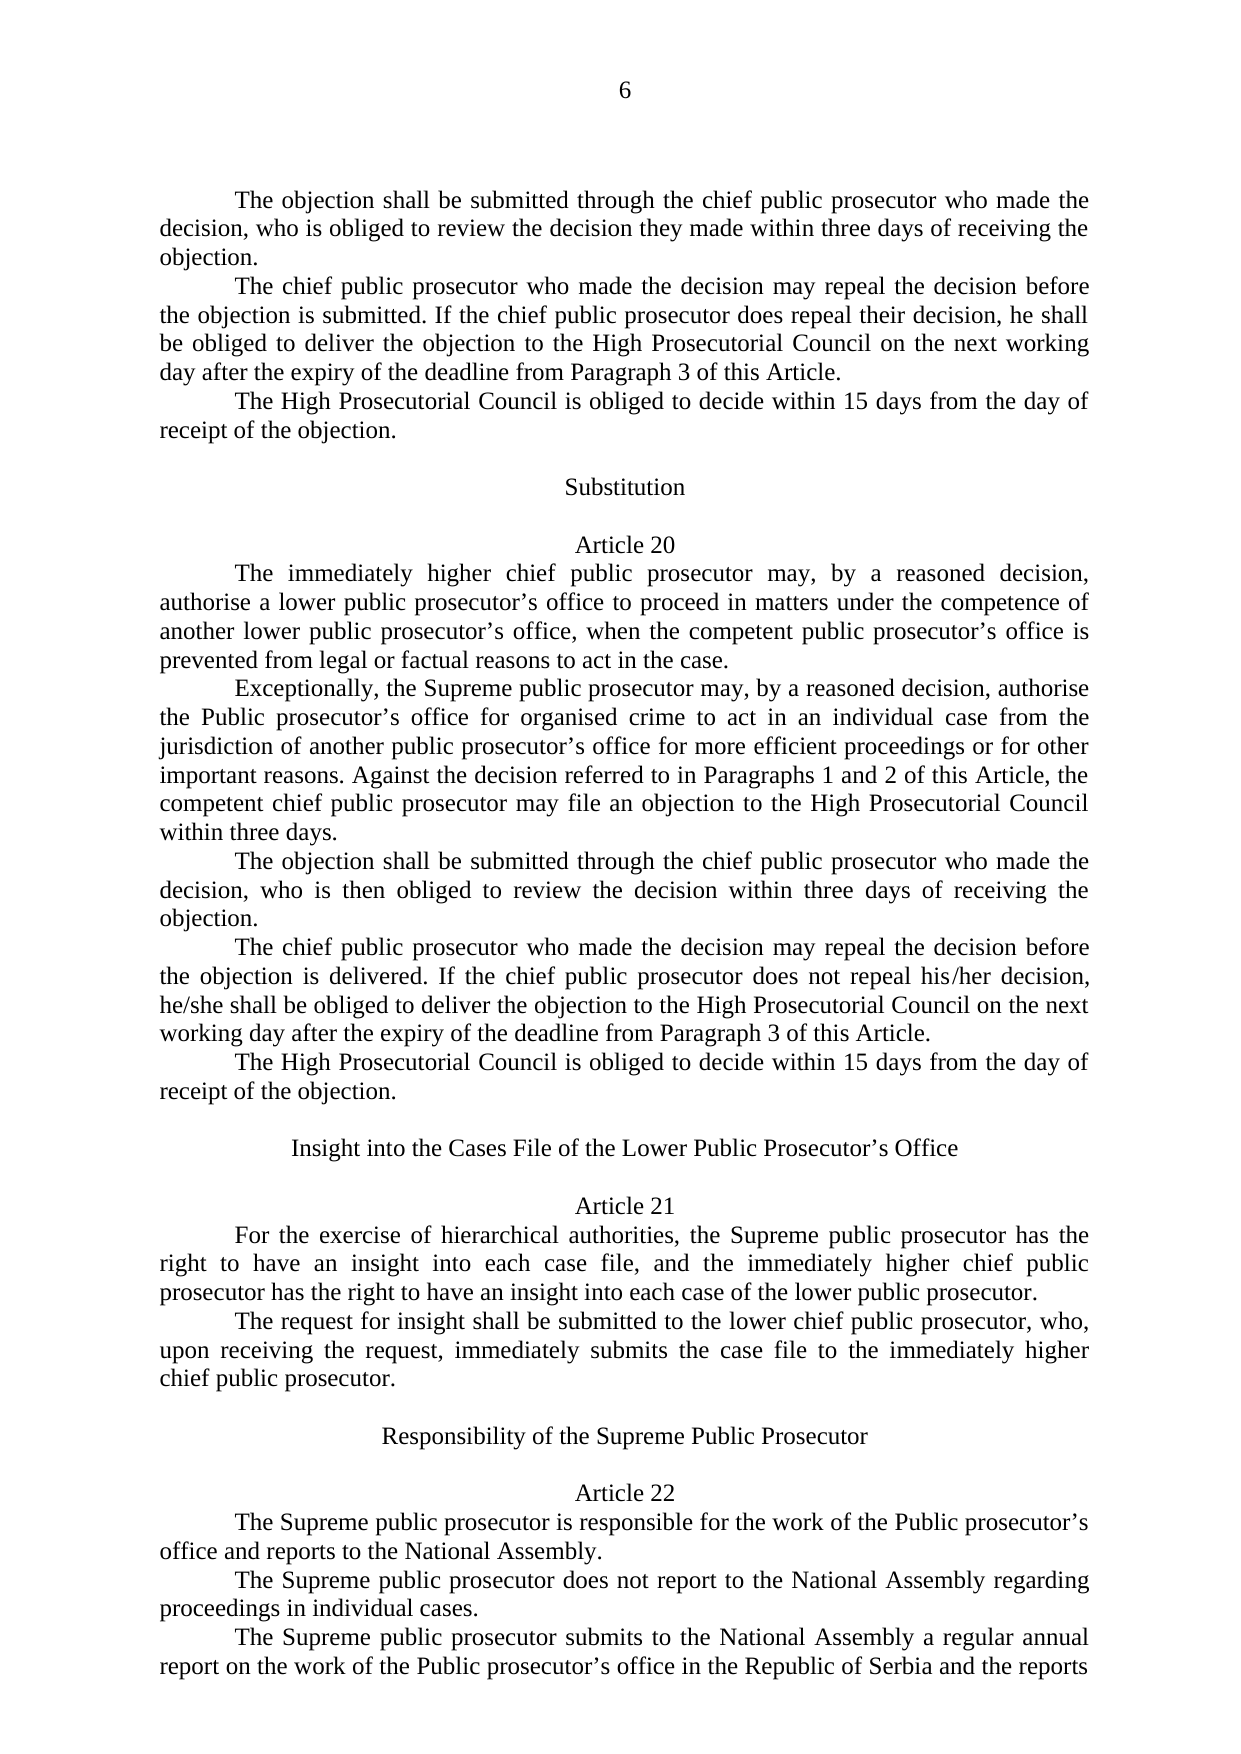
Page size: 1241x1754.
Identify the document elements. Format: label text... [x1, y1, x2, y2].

text The Supreme public prosecutor does not report to the National Assembly regarding proceedings in individual cases. [159, 1565, 1090, 1622]
text Article 20 [159, 530, 1090, 558]
text The chief public prosecutor who made the decision may repeal the decision before the objection is delivered. If the chief public prosecutor does not repeal his/her decision, he/she shall be obliged to deliver the objection to the High Prosecutorial Council on the next working day after the expiry of the deadline from Paragraph 3 of this Article. [159, 932, 1090, 1047]
text The High Prosecutorial Council is obliged to decide within 15 days from the day of receipt of the objection. [159, 386, 1090, 443]
text Article 22 [159, 1478, 1090, 1507]
text Substitution [159, 472, 1090, 501]
text The request for insight shall be submitted to the lower chief public prosecutor, who, upon receiving the request, immediately submits the case file to the immediately higher chief public prosecutor. [159, 1306, 1090, 1392]
text For the exercise of hierarchical authorities, the Supreme public prosecutor has the right to have an insight into each case file, and the immediately higher chief public prosecutor has the right to have an insight into each case of the lower public prosecutor. [159, 1220, 1090, 1306]
text Responsibility of the Supreme Public Prosecutor [159, 1421, 1090, 1450]
text The objection shall be submitted through the chief public prosecutor who made the decision, who is obliged to review the decision they made within three days of receiving the objection. [159, 185, 1090, 271]
text The immediately higher chief public prosecutor may, by a reasoned decision, authorise a lower public prosecutor’s office to proceed in matters under the competence of another lower public prosecutor’s office, when the competent public prosecutor’s office is prevented from legal or factual reasons to act in the case. [159, 558, 1090, 673]
text Exceptionally, the Supreme public prosecutor may, by a reasoned decision, authorise the Public prosecutor’s office for organised crime to act in an individual case from the jurisdiction of another public prosecutor’s office for more efficient proceedings or for other important reasons. Against the decision referred to in Paragraphs 1 and 2 of this Article, the competent chief public prosecutor may file an objection to the High Prosecutorial Council within three days. [159, 673, 1090, 846]
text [159, 1622, 1090, 1680]
text The objection shall be submitted through the chief public prosecutor who made the decision, who is then obliged to review the decision within three days of receiving the objection. [159, 846, 1090, 932]
text The Supreme public prosecutor is responsible for the work of the Public prosecutor’s office and reports to the National Assembly. [159, 1507, 1090, 1565]
text Article 21 [159, 1191, 1090, 1220]
text Insight into the Cases File of the Lower Public Prosecutor’s Office [159, 1133, 1090, 1162]
text The chief public prosecutor who made the decision may repeal the decision before the objection is submitted. If the chief public prosecutor does repeal their decision, he shall be obliged to deliver the objection to the High Prosecutorial Council on the next working day after the expiry of the deadline from Paragraph 3 of this Article. [159, 271, 1090, 386]
text The High Prosecutorial Council is obliged to decide within 15 days from the day of receipt of the objection. [159, 1047, 1090, 1105]
